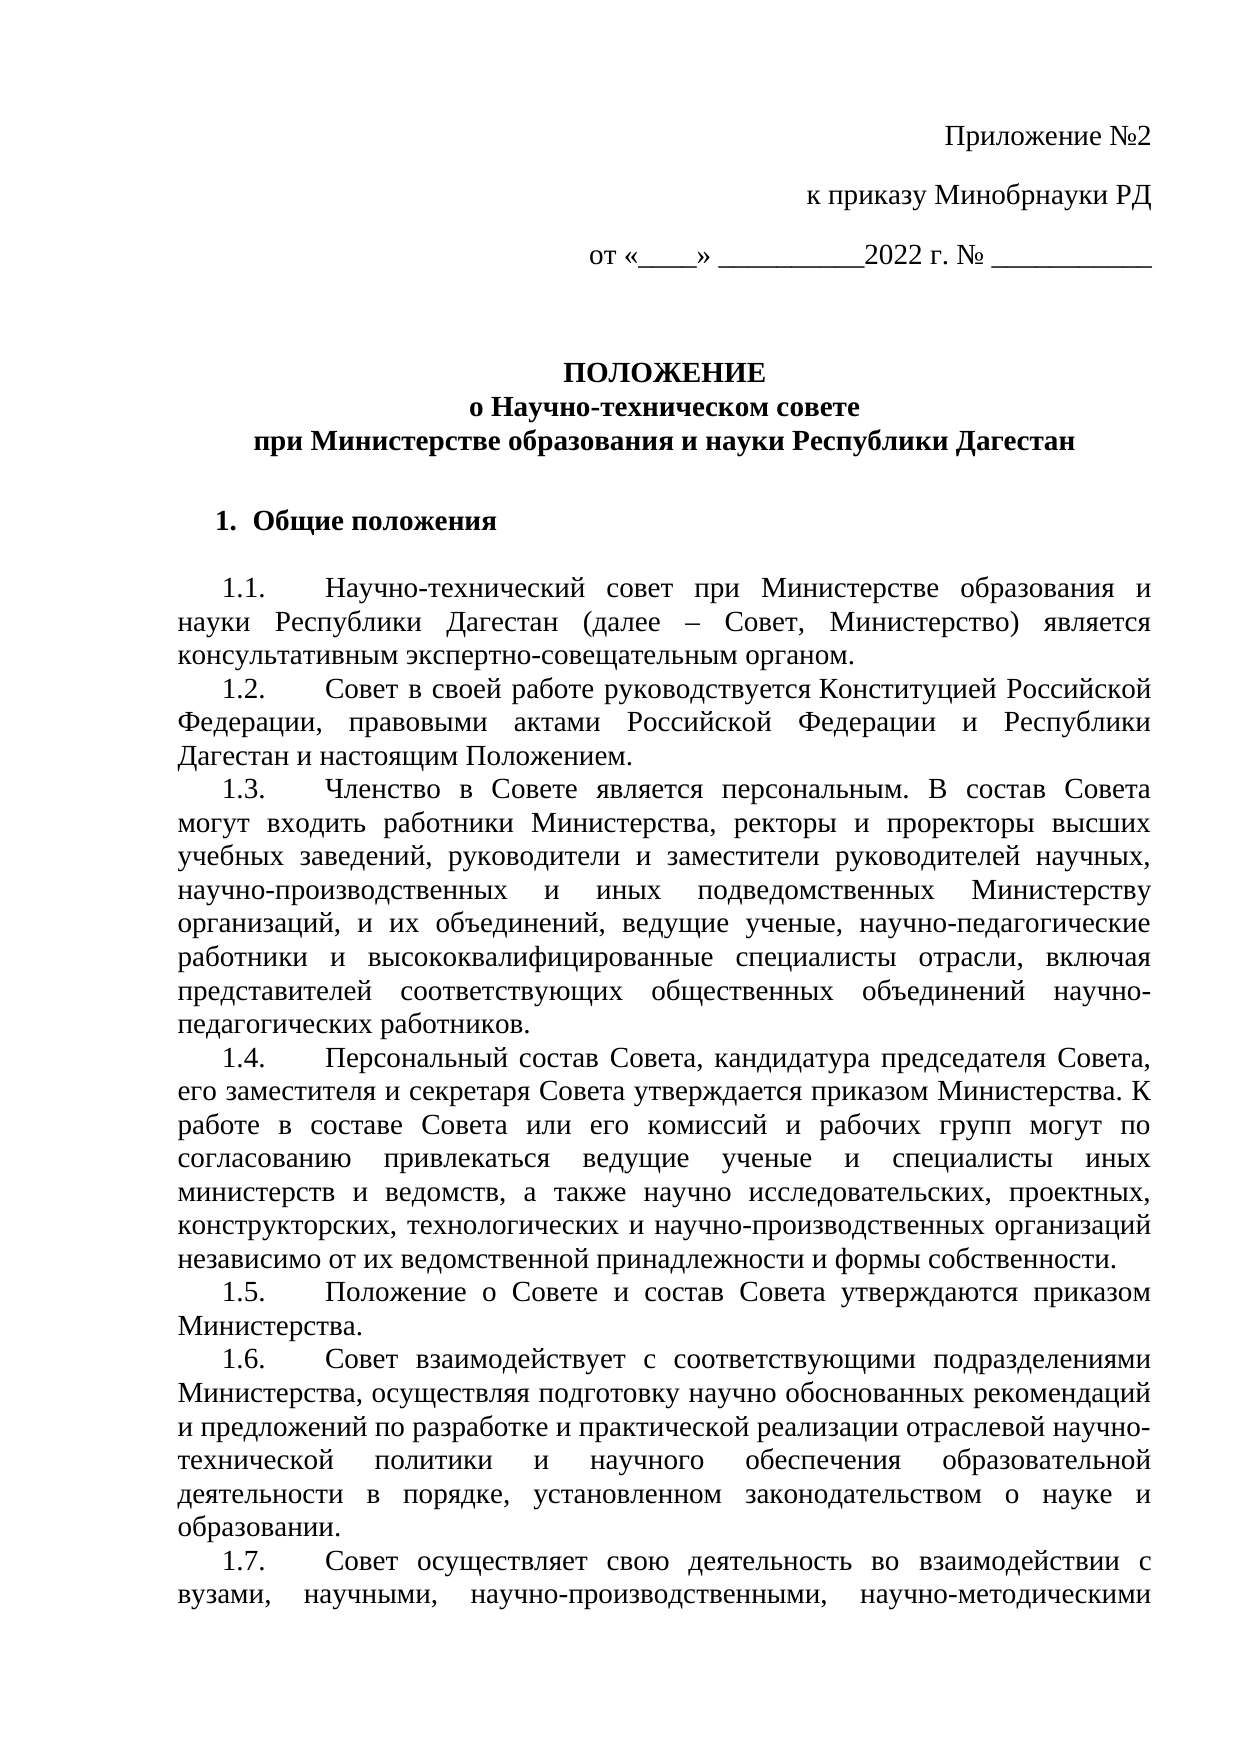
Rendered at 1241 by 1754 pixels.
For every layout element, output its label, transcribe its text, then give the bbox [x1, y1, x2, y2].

list Членство в Совете является персональным. В состав Совета могут входить работники Министерства, ректоры и проректоры высших учебных заведений, руководители и заместители руководителей научных, научно-производственных и иных подведомственных Министерству организаций, и их объединений, ведущие ученые, научно-педагогические работники и высококвалифицированные специалисты отрасли, включая представителей соответствующих общественных объединений научно-педагогических работников. [177, 771, 1152, 1040]
text ПОЛОЖЕНИЕ [177, 356, 1152, 389]
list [177, 1543, 1152, 1610]
list Научно-технический совет при Министерстве образования и науки Республики Дагестан (далее – Совет, Министерство) является консультативным экспертно-совещательным органом. [177, 570, 1152, 671]
text Приложение №2 [177, 118, 1152, 152]
text от «____» __________2022 г. № ___________ [177, 237, 1152, 270]
list Совет в своей работе руководствуется Конституцией Российской Федерации, правовыми актами Российской Федерации и Республики Дагестан и настоящим Положением. [177, 671, 1152, 771]
list Общие положения [215, 503, 1152, 537]
list Персональный состав Совета, кандидатура председателя Совета, его заместителя и секретаря Совета утверждается приказом Министерства. К работе в составе Совета или его комиссий и рабочих групп могут по согласованию привлекаться ведущие ученые и специалисты иных министерств и ведомств, а также научно исследовательских, проектных, конструкторских, технологических и научно-производственных организаций независимо от их ведомственной принадлежности и формы собственности. [177, 1040, 1152, 1274]
list Совет взаимодействует с соответствующими подразделениями Министерства, осуществляя подготовку научно обоснованных рекомендаций и предложений по разработке и практической реализации отраслевой научно-технической политики и научного обеспечения образовательной деятельности в порядке, установленном законодательством о науке и образовании. [177, 1342, 1152, 1543]
text к приказу Минобрнауки РД [177, 177, 1152, 211]
text о Научно-техническом совете [177, 389, 1152, 423]
text при Министерстве образования и науки Республики Дагестан [177, 423, 1152, 456]
list Положение о Совете и состав Совета утверждаются приказом Министерства. [177, 1274, 1152, 1342]
